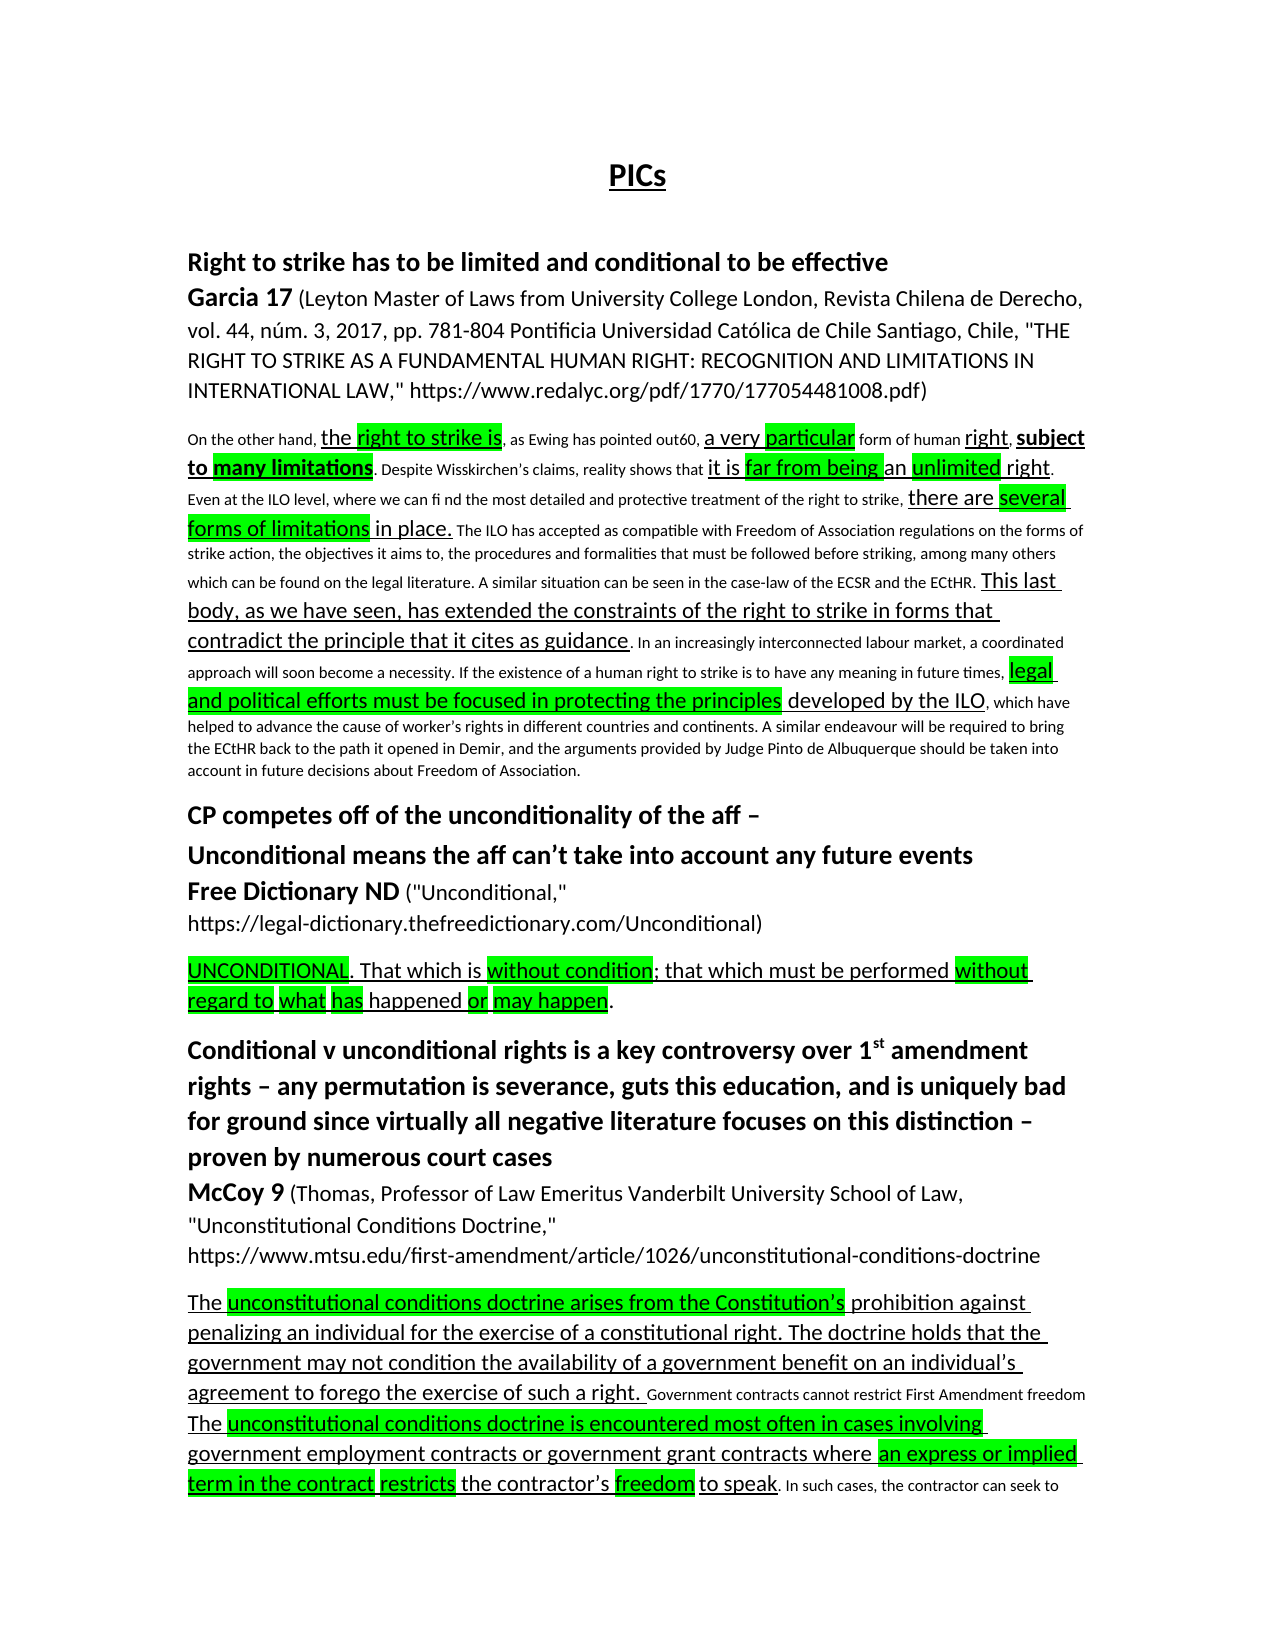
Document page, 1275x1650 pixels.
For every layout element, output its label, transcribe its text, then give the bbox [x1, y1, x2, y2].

subtitle PICs [187, 154, 1087, 195]
subtitle Right to strike has to be limited and conditional to be effective [187, 245, 1087, 278]
text UNCONDITIONAL. That which is without condition; that which must be performed without regard to what has happened or may happen. [187, 956, 1087, 1014]
text McCoy 9 (Thomas, Professor of Law Emeritus Vanderbilt University School of Law, "Unconstitutional Conditions Doctrine," https://www.mtsu.edu/first-amendment/article/1026/unconstitutional-conditions-doctrine [187, 1176, 1087, 1269]
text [187, 1288, 1087, 1497]
subtitle Unconditional means the aff can’t take into account any future events [187, 838, 1087, 871]
text Free Dictionary ND ("Unconditional," https://legal-dictionary.thefreedictionary.com/Unconditional) [187, 874, 1087, 937]
text On the other hand, the right to strike is, as Ewing has pointed out60, a very particular form of human right, subject to many limitations. Despite Wisskirchen’s claims, reality shows that it is far from being an unlimited right. Even at the ILO level, where we can fi nd the most detailed and protective treatment of the right to strike, there are several forms of limitations in place. The ILO has accepted as compatible with Freedom of Association regulations on the forms of strike action, the objectives it aims to, the procedures and formalities that must be followed before striking, among many others which can be found on the legal literature. A similar situation can be seen in the case-law of the ECSR and the ECtHR. This last body, as we have seen, has extended the constraints of the right to strike in forms that contradict the principle that it cites as guidance. In an increasingly interconnected labour market, a coordinated approach will soon become a necessity. If the existence of a human right to strike is to have any meaning in future times, legal and political efforts must be focused in protecting the principles developed by the ILO, which have helped to advance the cause of worker’s rights in different countries and continents. A similar endeavour will be required to bring the ECtHR back to the path it opened in Demir, and the arguments provided by Judge Pinto de Albuquerque should be taken into account in future decisions about Freedom of Association. [187, 423, 1087, 780]
subtitle CP competes off of the unconditionality of the aff – [187, 798, 1087, 832]
subtitle Conditional v unconditional rights is a key controversy over 1st amendment rights – any permutation is severance, guts this education, and is uniquely bad for ground since virtually all negative literature focuses on this distinction – proven by numerous court cases [187, 1033, 1087, 1173]
text Garcia 17 (Leyton Master of Laws from University College London, Revista Chilena de Derecho, vol. 44, núm. 3, 2017, pp. 781-804 Pontificia Universidad Católica de Chile Santiago, Chile, "THE RIGHT TO STRIKE AS A FUNDAMENTAL HUMAN RIGHT: RECOGNITION AND LIMITATIONS IN INTERNATIONAL LAW," https://www.redalyc.org/pdf/1770/177054481008.pdf) [187, 281, 1087, 404]
